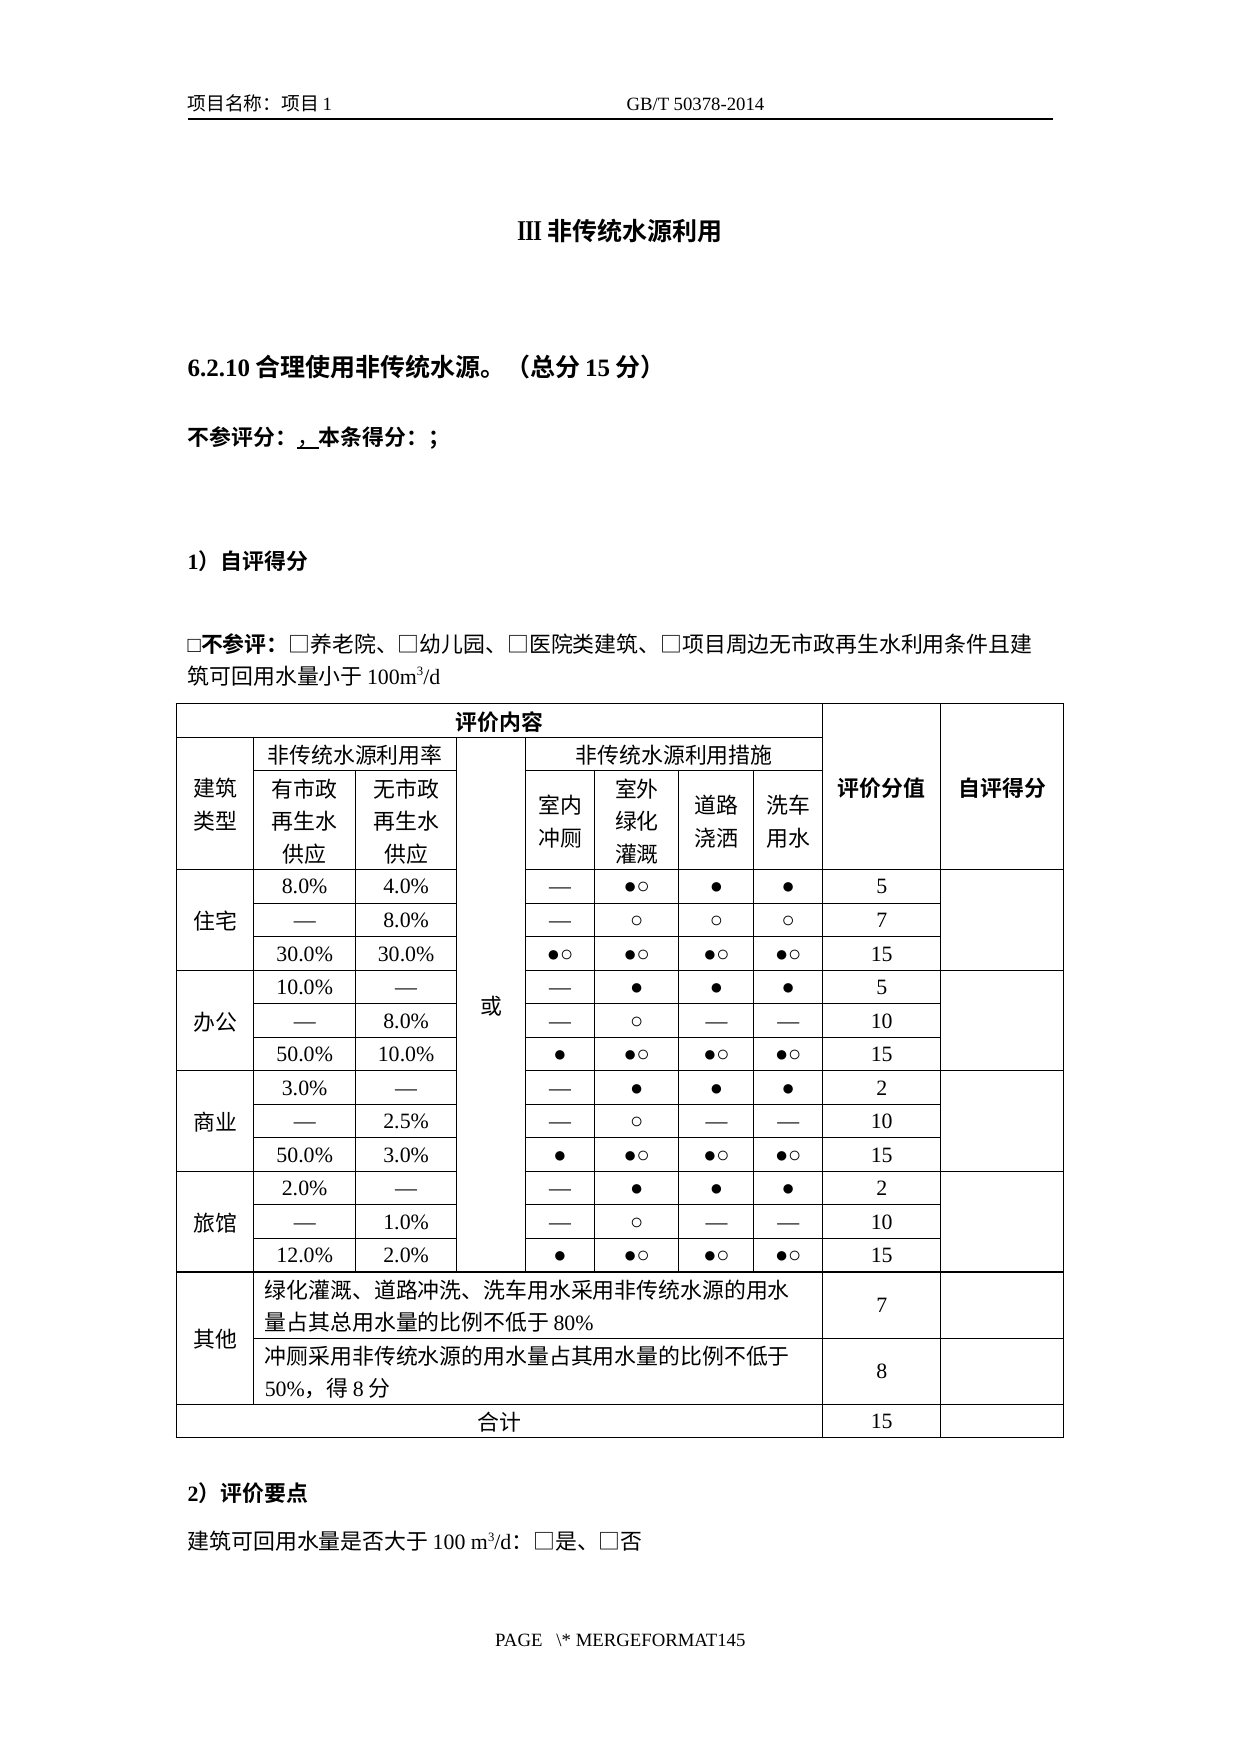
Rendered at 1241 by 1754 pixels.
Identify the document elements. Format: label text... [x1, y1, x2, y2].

subtitle Ⅲ非传统水源利用 [187, 197, 1053, 262]
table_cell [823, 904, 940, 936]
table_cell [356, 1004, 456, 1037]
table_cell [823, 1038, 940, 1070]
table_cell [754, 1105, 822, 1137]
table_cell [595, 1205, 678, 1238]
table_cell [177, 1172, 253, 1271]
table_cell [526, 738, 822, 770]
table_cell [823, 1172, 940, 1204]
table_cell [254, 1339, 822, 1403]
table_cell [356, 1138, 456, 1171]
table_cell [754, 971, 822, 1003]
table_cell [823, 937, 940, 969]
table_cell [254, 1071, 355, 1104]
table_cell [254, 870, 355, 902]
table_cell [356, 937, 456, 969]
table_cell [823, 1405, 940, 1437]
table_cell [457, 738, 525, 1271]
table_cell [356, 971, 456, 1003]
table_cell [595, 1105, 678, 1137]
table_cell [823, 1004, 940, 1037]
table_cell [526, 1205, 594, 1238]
text 不参评分：，本条得分：； [187, 419, 1053, 452]
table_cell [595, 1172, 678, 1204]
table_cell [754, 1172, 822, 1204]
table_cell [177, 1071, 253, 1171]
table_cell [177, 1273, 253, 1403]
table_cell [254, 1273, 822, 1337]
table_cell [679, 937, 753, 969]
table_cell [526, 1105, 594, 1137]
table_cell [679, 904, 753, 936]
text 2）评价要点 [187, 1476, 1053, 1508]
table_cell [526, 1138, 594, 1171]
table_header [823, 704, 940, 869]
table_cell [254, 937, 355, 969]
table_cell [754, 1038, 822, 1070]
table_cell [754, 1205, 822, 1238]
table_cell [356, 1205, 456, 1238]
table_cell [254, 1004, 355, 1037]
text 1）自评得分 [187, 544, 1053, 576]
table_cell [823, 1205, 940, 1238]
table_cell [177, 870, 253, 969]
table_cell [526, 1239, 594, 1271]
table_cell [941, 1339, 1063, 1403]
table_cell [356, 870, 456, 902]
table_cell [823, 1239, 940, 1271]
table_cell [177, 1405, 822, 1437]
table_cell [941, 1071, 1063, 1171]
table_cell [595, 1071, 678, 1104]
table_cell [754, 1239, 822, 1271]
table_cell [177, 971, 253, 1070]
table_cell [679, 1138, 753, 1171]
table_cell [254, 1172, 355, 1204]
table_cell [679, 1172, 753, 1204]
text □不参评：□养老院、□幼儿园、□医院类建筑、□项目周边无市政再生水利用条件且建筑可回用水量小于100m3/d [187, 627, 1053, 691]
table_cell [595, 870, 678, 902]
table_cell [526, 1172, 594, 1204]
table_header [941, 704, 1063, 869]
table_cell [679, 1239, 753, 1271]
subtitle 6.2.10合理使用非传统水源。（总分15分） [187, 348, 1053, 384]
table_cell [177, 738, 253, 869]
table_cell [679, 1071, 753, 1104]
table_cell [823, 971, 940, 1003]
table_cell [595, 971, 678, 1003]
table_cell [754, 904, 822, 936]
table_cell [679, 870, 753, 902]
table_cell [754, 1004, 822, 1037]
text 建筑可回用水量是否大于100 m3/d：□是、□否 [187, 1524, 1053, 1556]
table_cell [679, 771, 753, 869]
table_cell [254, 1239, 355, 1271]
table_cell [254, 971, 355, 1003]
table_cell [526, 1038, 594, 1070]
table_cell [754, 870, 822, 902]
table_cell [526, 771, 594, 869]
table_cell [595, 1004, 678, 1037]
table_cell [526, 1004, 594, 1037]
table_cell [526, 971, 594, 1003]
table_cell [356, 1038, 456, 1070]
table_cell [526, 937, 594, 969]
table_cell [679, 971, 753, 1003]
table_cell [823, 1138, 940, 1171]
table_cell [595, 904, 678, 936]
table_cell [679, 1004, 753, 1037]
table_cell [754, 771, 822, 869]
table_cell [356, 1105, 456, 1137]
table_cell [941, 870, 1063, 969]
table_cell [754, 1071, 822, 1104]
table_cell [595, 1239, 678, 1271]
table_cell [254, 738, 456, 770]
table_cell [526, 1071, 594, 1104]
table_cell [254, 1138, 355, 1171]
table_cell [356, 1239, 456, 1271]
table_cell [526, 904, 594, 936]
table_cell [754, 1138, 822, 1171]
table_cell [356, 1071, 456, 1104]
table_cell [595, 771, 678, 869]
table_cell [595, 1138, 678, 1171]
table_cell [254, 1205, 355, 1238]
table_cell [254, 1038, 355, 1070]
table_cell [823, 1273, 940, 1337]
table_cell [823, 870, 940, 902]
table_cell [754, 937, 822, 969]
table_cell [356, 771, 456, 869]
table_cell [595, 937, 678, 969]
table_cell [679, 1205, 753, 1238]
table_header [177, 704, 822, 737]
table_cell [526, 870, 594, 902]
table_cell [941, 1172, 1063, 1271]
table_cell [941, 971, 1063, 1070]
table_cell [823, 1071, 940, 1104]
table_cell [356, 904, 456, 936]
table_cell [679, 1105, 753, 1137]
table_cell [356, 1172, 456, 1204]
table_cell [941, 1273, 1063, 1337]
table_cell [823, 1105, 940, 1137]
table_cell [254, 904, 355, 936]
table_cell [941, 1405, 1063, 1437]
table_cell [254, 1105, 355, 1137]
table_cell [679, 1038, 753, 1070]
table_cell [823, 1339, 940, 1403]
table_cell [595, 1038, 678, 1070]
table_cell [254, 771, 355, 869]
